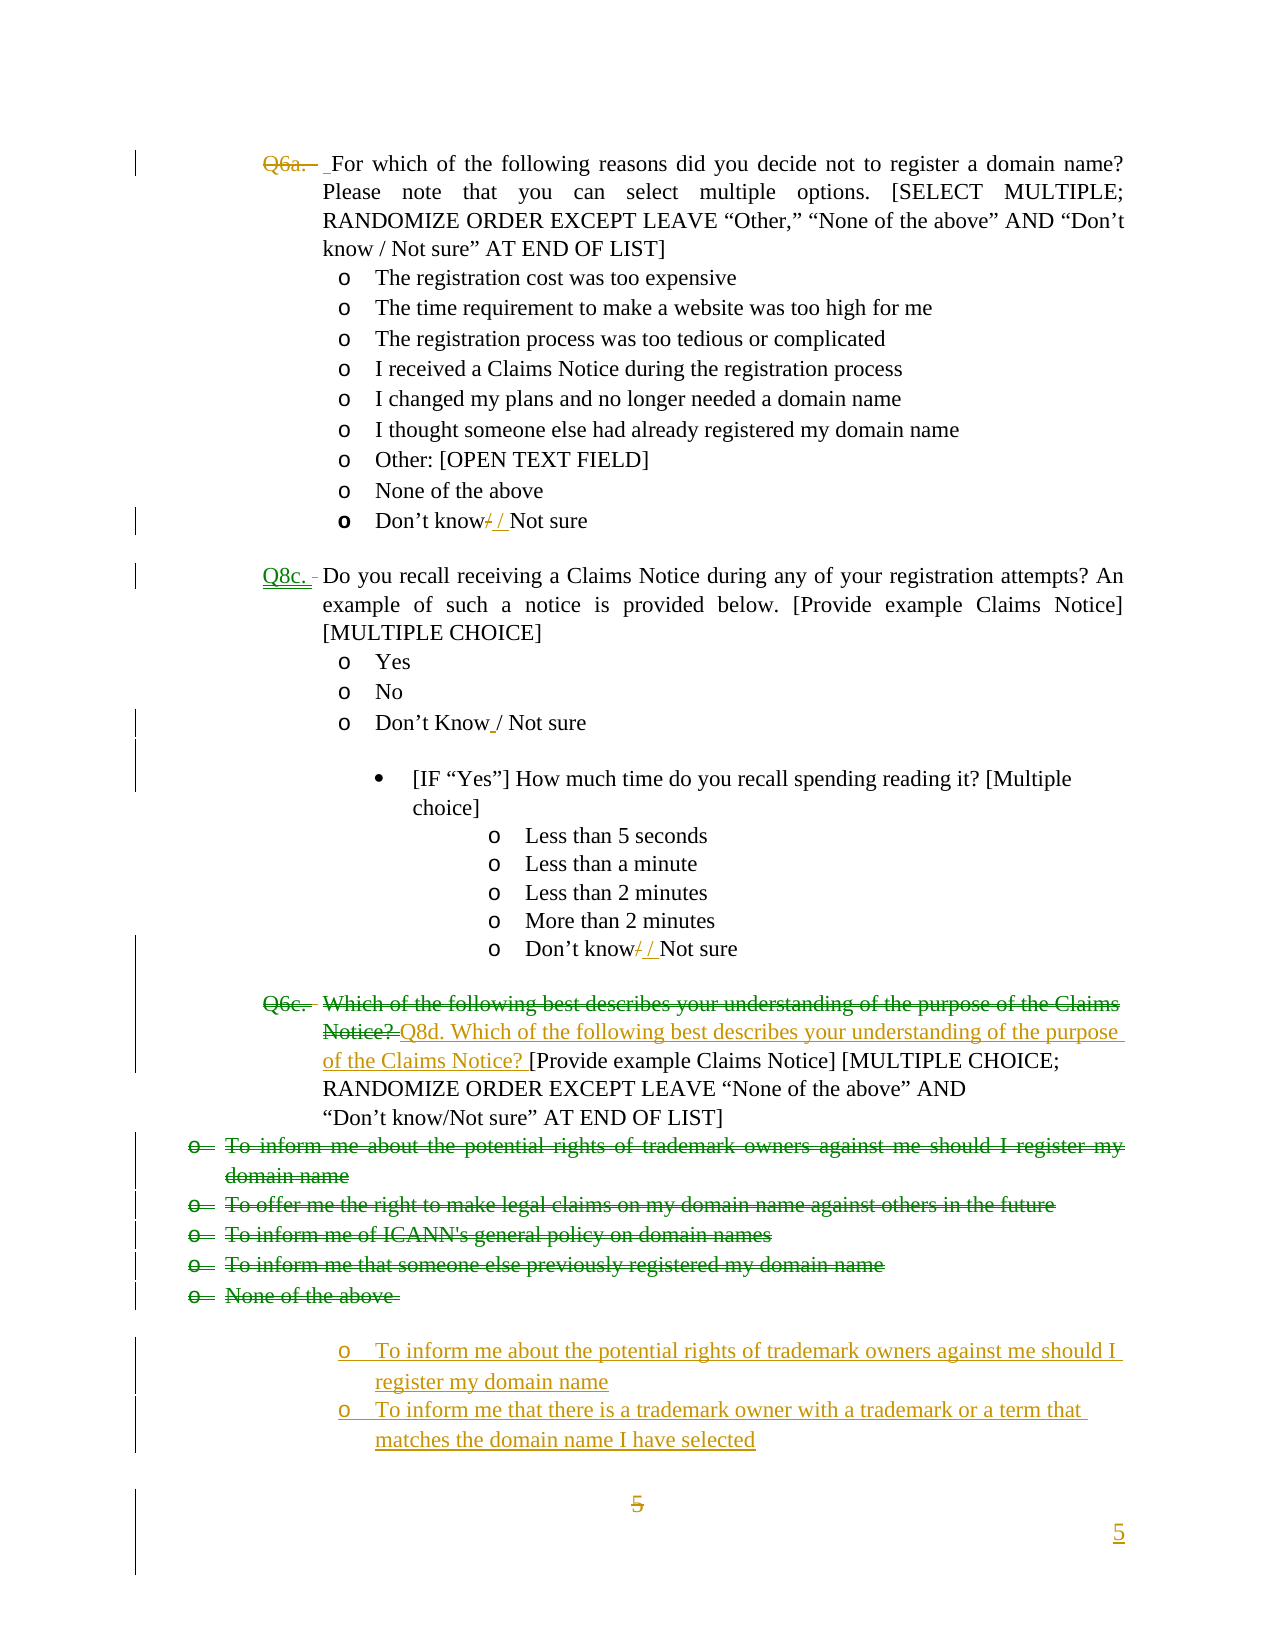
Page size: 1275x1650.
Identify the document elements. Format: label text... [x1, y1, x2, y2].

text Don’t knowNot sure [337, 507, 1125, 535]
text No [337, 678, 1125, 706]
text The time requirement to make a website was too high for me [337, 294, 1125, 322]
text Less than 2 minutes [487, 879, 1125, 907]
text The registration process was too tedious or complicated [337, 324, 1125, 353]
text Less than 5 seconds [487, 822, 1125, 851]
text The registration cost was too expensive [337, 264, 1125, 292]
text I thought someone else had already registered my domain name [337, 416, 1125, 444]
text [Provide example Claims Notice] [MULTIPLE CHOICE; RANDOMIZE ORDER EXCEPT LEAVE “None of the above” AND “Don’t know/Not sure” AT END OF LIST] [262, 990, 1125, 1130]
text Don’t knowNot sure [487, 935, 1125, 963]
text None of the above [337, 477, 1125, 505]
text Do you recall receiving a Claims Notice during any of your registration attempts? An example of such a notice is provided below. [Provide example Claims Notice] [MULTIPLE CHOICE] [262, 562, 1125, 646]
text [IF “Yes”] How much time do you recall spending reading it? [Multiple choice] [375, 765, 1125, 820]
text Yes [337, 648, 1125, 676]
text Other: [OPEN TEXT FIELD] [337, 446, 1125, 474]
text For which of the following reasons did you decide not to register a domain name? Please note that you can select multiple options. [SELECT MULTIPLE; RANDOMIZE ORDER EXCEPT LEAVE “Other,” “None of the above” AND “Don’t know / Not sure” AT END OF LIST] [262, 150, 1125, 262]
text I received a Claims Notice during the registration process [337, 355, 1125, 383]
text I changed my plans and no longer needed a domain name [337, 385, 1125, 414]
text Less than a minute [487, 851, 1125, 879]
text Don’t Know/ Not sure [337, 709, 1125, 737]
text More than 2 minutes [487, 907, 1125, 935]
